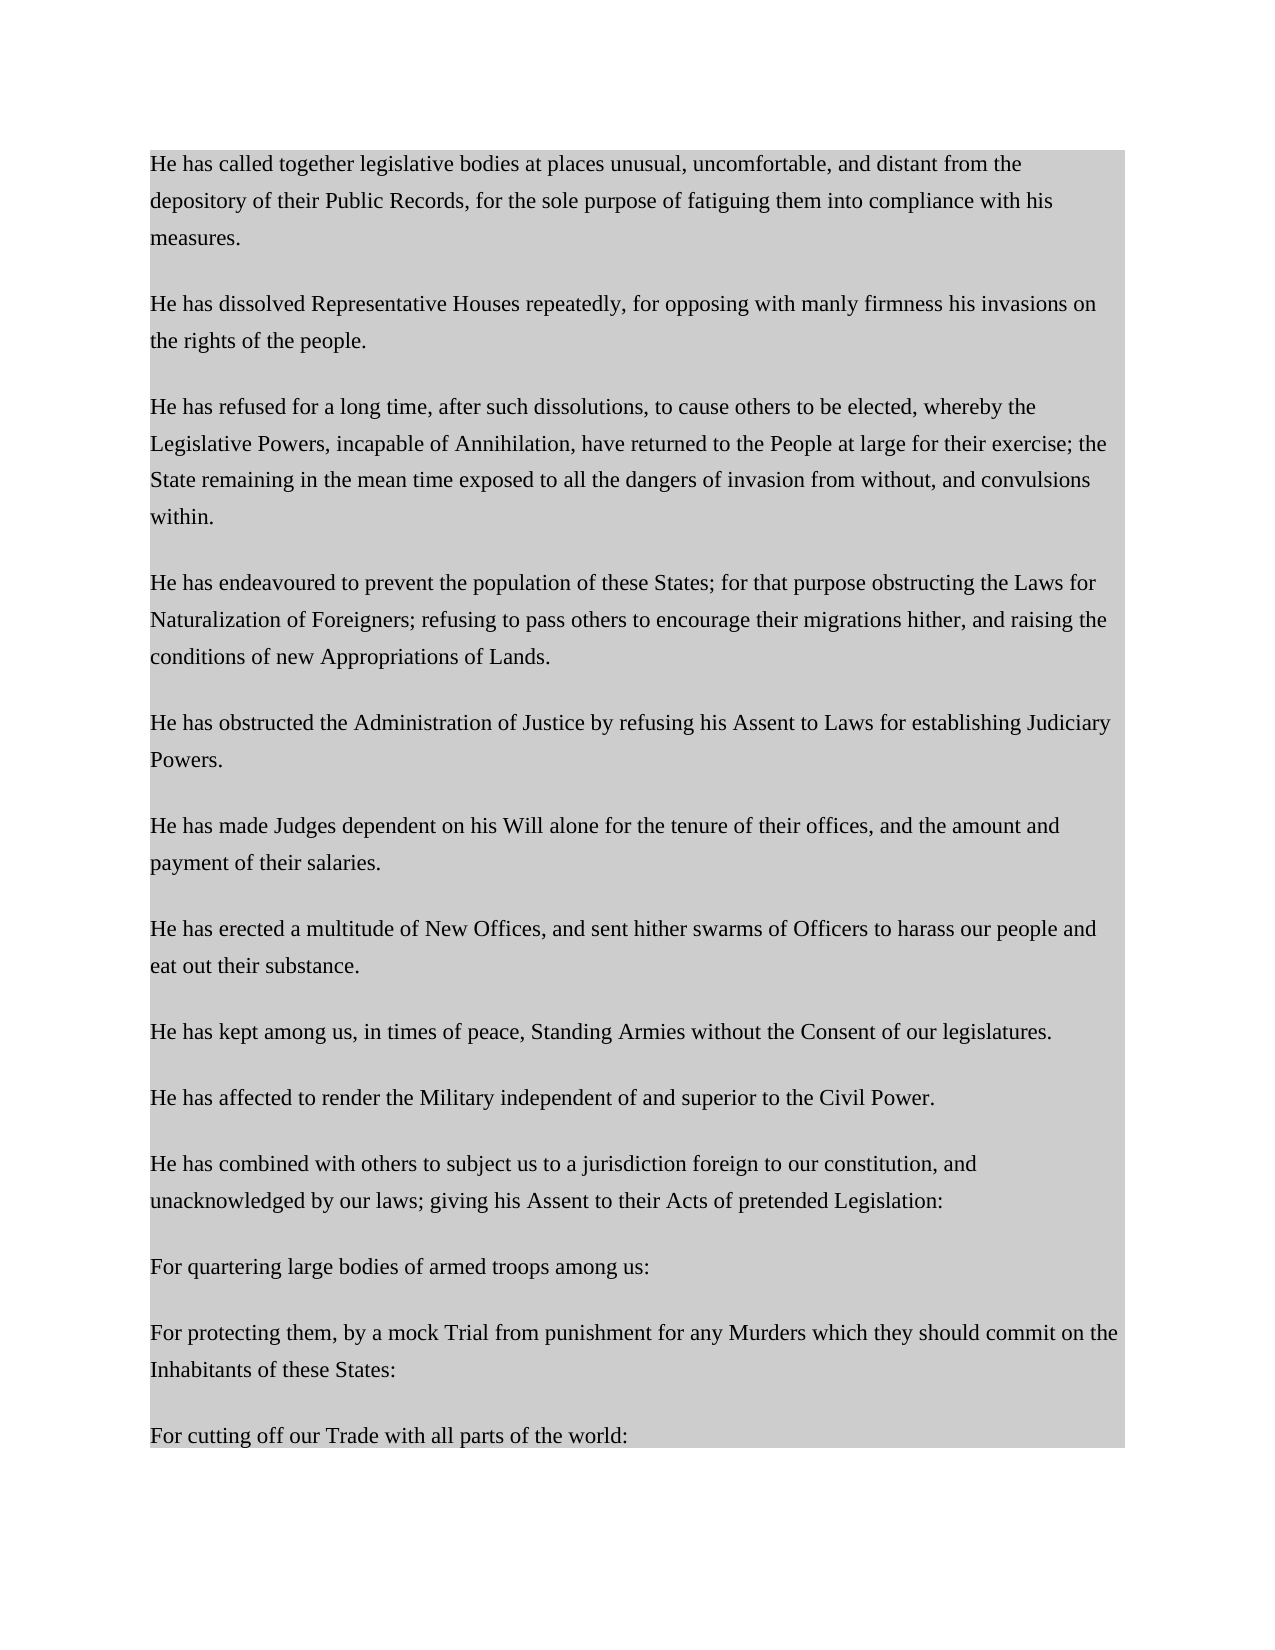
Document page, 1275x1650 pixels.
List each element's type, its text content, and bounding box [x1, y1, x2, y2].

text He has erected a multitude of New Offices, and sent hither swarms of Officers to harass our people and eat out their substance. [150, 915, 1125, 978]
text He has refused for a long time, after such dissolutions, to cause others to be elected, whereby the Legislative Powers, incapable of Annihilation, have returned to the People at large for their exercise; the State remaining in the mean time exposed to all the dangers of invasion from without, and convulsions within. [150, 393, 1125, 530]
text He has endeavoured to prevent the population of these States; for that purpose obstructing the Laws for Naturalization of Foreigners; refusing to pass others to encourage their migrations hither, and raising the conditions of new Appropriations of Lands. [150, 569, 1125, 669]
text He has affected to render the Military independent of and superior to the Civil Power. [150, 1084, 1125, 1110]
text For cutting off our Trade with all parts of the world: [150, 1422, 1125, 1448]
text For protecting them, by a mock Trial from punishment for any Murders which they should commit on the Inhabitants of these States: [150, 1319, 1125, 1382]
text He has called together legislative bodies at places unusual, uncomfortable, and distant from the depository of their Public Records, for the sole purpose of fatiguing them into compliance with his measures. [150, 150, 1125, 250]
text For quartering large bodies of armed troops among us: [150, 1253, 1125, 1279]
text He has combined with others to subject us to a jurisdiction foreign to our constitution, and unacknowledged by our laws; giving his Assent to their Acts of pretended Legislation: [150, 1150, 1125, 1213]
text He has kept among us, in times of peace, Standing Armies without the Consent of our legislatures. [150, 1018, 1125, 1044]
text He has obstructed the Administration of Justice by refusing his Assent to Laws for establishing Judiciary Powers. [150, 709, 1125, 772]
text He has made Judges dependent on his Will alone for the tenure of their offices, and the amount and payment of their salaries. [150, 812, 1125, 875]
text He has dissolved Representative Houses repeatedly, for opposing with manly firmness his invasions on the rights of the people. [150, 290, 1125, 353]
